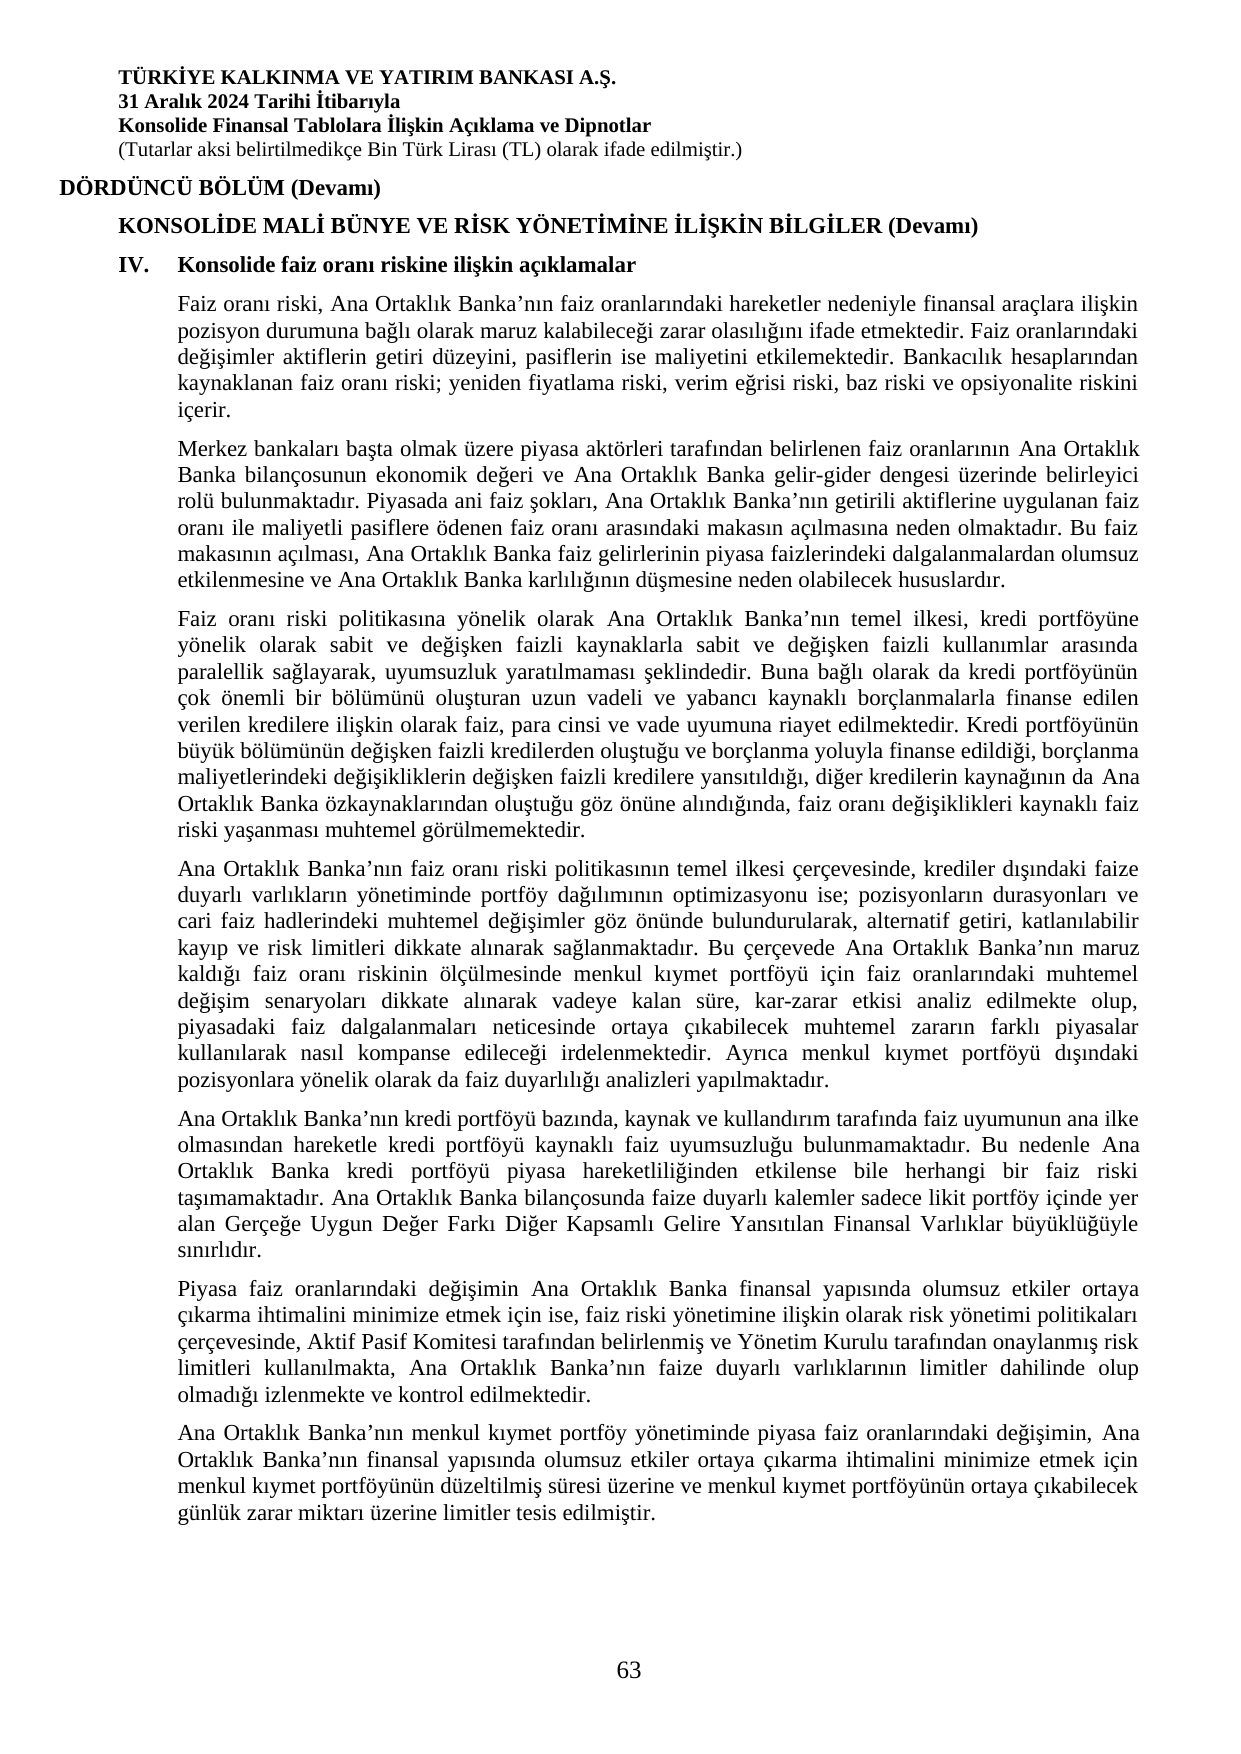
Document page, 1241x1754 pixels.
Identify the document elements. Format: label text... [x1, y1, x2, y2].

text Ana Ortaklık Banka’nın faiz oranı riski politikasının temel ilkesi çerçevesinde, krediler dışındaki faize duyarlı varlıkların yönetiminde portföy dağılımının optimizasyonu ise; pozisyonların durasyonları ve cari faiz hadlerindeki muhtemel değişimler göz önünde bulundurularak, alternatif getiri, katlanılabilir kayıp ve risk limitleri dikkate alınarak sağlanmaktadır. Bu çerçevede Ana Ortaklık Banka’nın maruz kaldığı faiz oranı riskinin ölçülmesinde menkul kıymet portföyü için faiz oranlarındaki muhtemel değişim senaryoları dikkate alınarak vadeye kalan süre, kar-zarar etkisi analiz edilmekte olup, piyasadaki faiz dalgalanmaları neticesinde ortaya çıkabilecek muhtemel zararın farklı piyasalar kullanılarak nasıl kompanse edileceği irdelenmektedir. Ayrıca menkul kıymet portföyü dışındaki pozisyonlara yönelik olarak da faiz duyarlılığı analizleri yapılmaktadır. [177, 855, 1140, 1092]
text Ana Ortaklık Banka’nın menkul kıymet portföy yönetiminde piyasa faiz oranlarındaki değişimin, Ana Ortaklık Banka’nın finansal yapısında olumsuz etkiler ortaya çıkarma ihtimalini minimize etmek için menkul kıymet portföyünün düzeltilmiş süresi üzerine ve menkul kıymet portföyünün ortaya çıkabilecek günlük zarar miktarı üzerine limitler tesis edilmiştir. [177, 1419, 1140, 1525]
text Faiz oranı riski politikasına yönelik olarak Ana Ortaklık Banka’nın temel ilkesi, kredi portföyüne yönelik olarak sabit ve değişken faizli kaynaklarla sabit ve değişken faizli kullanımlar arasında paralellik sağlayarak, uyumsuzluk yaratılmaması şeklindedir. Buna bağlı olarak da kredi portföyünün çok önemli bir bölümünü oluşturan uzun vadeli ve yabancı kaynaklı borçlanmalarla finanse edilen verilen kredilere ilişkin olarak faiz, para cinsi ve vade uyumuna riayet edilmektedir. Kredi portföyünün büyük bölümünün değişken faizli kredilerden oluştuğu ve borçlanma yoluyla finanse edildiği, borçlanma maliyetlerindeki değişikliklerin değişken faizli kredilere yansıtıldığı, diğer kredilerin kaynağının da Ana Ortaklık Banka özkaynaklarından oluştuğu göz önüne alındığında, faiz oranı değişiklikleri kaynaklı faiz riski yaşanması muhtemel görülmemektedir. [177, 605, 1140, 842]
list KONSOLİDE MALİ BÜNYE VE RİSK YÖNETİMİNE İLİŞKİN BİLGİLER (Devamı) [118, 213, 1140, 239]
text Merkez bankaları başta olmak üzere piyasa aktörleri tarafından belirlenen faiz oranlarının Ana Ortaklık Banka bilançosunun ekonomik değeri ve Ana Ortaklık Banka gelir-gider dengesi üzerinde belirleyici rolü bulunmaktadır. Piyasada ani faiz şokları, Ana Ortaklık Banka’nın getirili aktiflerine uygulanan faiz oranı ile maliyetli pasiflere ödenen faiz oranı arasındaki makasın açılmasına neden olmaktadır. Bu faiz makasının açılması, Ana Ortaklık Banka faiz gelirlerinin piyasa faizlerindeki dalgalanmalardan olumsuz etkilenmesine ve Ana Ortaklık Banka karlılığının düşmesine neden olabilecek hususlardır. [177, 434, 1140, 593]
list DÖRDÜNCÜ BÖLÜM (Devamı) [59, 174, 1140, 200]
text Ana Ortaklık Banka’nın kredi portföyü bazında, kaynak ve kullandırım tarafında faiz uyumunun ana ilke olmasından hareketle kredi portföyü kaynaklı faiz uyumsuzluğu bulunmamaktadır. Bu nedenle Ana Ortaklık Banka kredi portföyü piyasa hareketliliğinden etkilense bile herhangi bir faiz riski taşımamaktadır. Ana Ortaklık Banka bilançosunda faize duyarlı kalemler sadece likit portföy içinde yer alan Gerçeğe Uygun Değer Farkı Diğer Kapsamlı Gelire Yansıtılan Finansal Varlıklar büyüklüğüyle sınırlıdır. [177, 1104, 1140, 1263]
subtitle IV. Konsolide faiz oranı riskine ilişkin açıklamalar [118, 251, 1140, 278]
text Piyasa faiz oranlarındaki değişimin Ana Ortaklık Banka finansal yapısında olumsuz etkiler ortaya çıkarma ihtimalini minimize etmek için ise, faiz riski yönetimine ilişkin olarak risk yönetimi politikaları çerçevesinde, Aktif Pasif Komitesi tarafından belirlenmiş ve Yönetim Kurulu tarafından onaylanmış risk limitleri kullanılmakta, Ana Ortaklık Banka’nın faize duyarlı varlıklarının limitler dahilinde olup olmadığı izlenmekte ve kontrol edilmektedir. [177, 1275, 1140, 1407]
text Faiz oranı riski, Ana Ortaklık Banka’nın faiz oranlarındaki hareketler nedeniyle finansal araçlara ilişkin pozisyon durumuna bağlı olarak maruz kalabileceği zarar olasılığını ifade etmektedir. Faiz oranlarındaki değişimler aktiflerin getiri düzeyini, pasiflerin ise maliyetini etkilemektedir. Bankacılık hesaplarından kaynaklanan faiz oranı riski; yeniden fiyatlama riski, verim eğrisi riski, baz riski ve opsiyonalite riskini içerir. [177, 290, 1140, 422]
